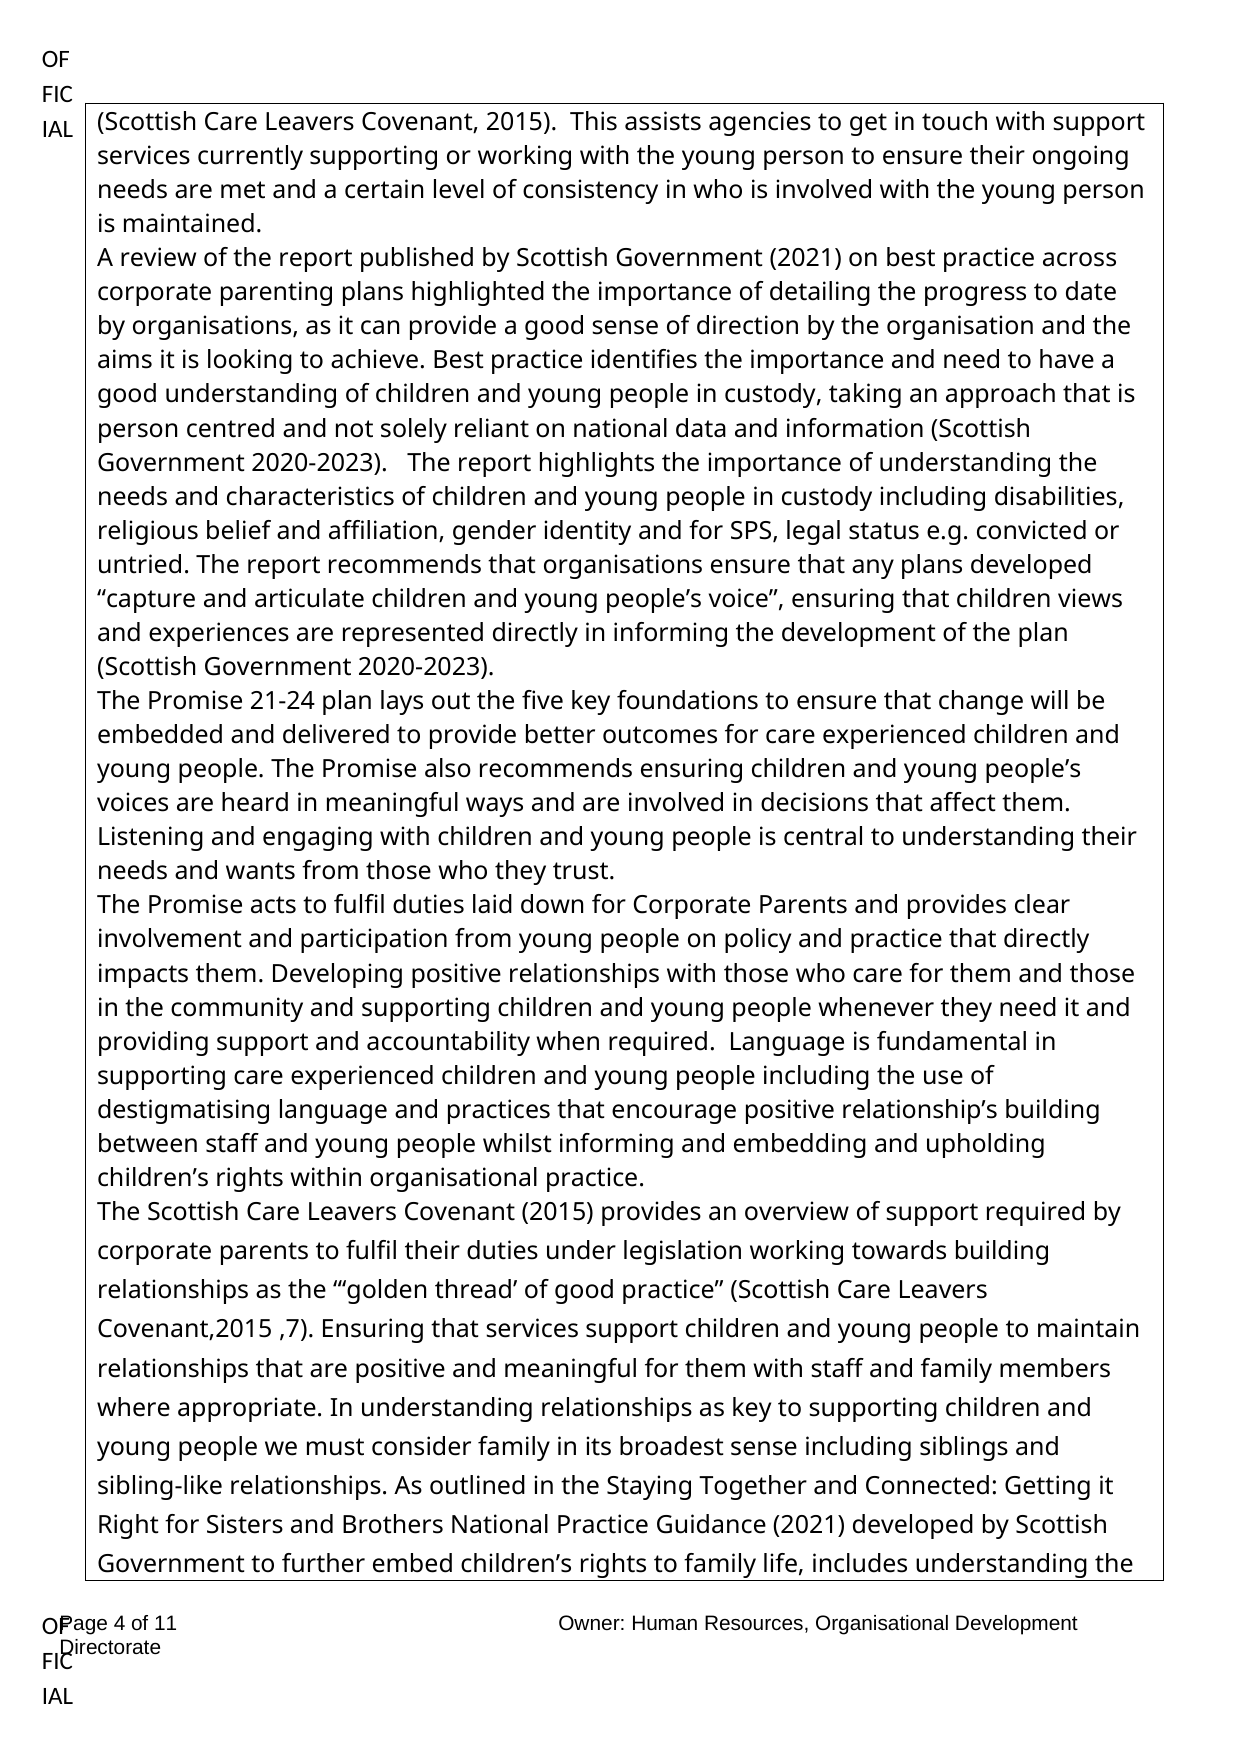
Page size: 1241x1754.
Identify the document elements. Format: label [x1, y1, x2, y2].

table_cell [86, 104, 1163, 1580]
